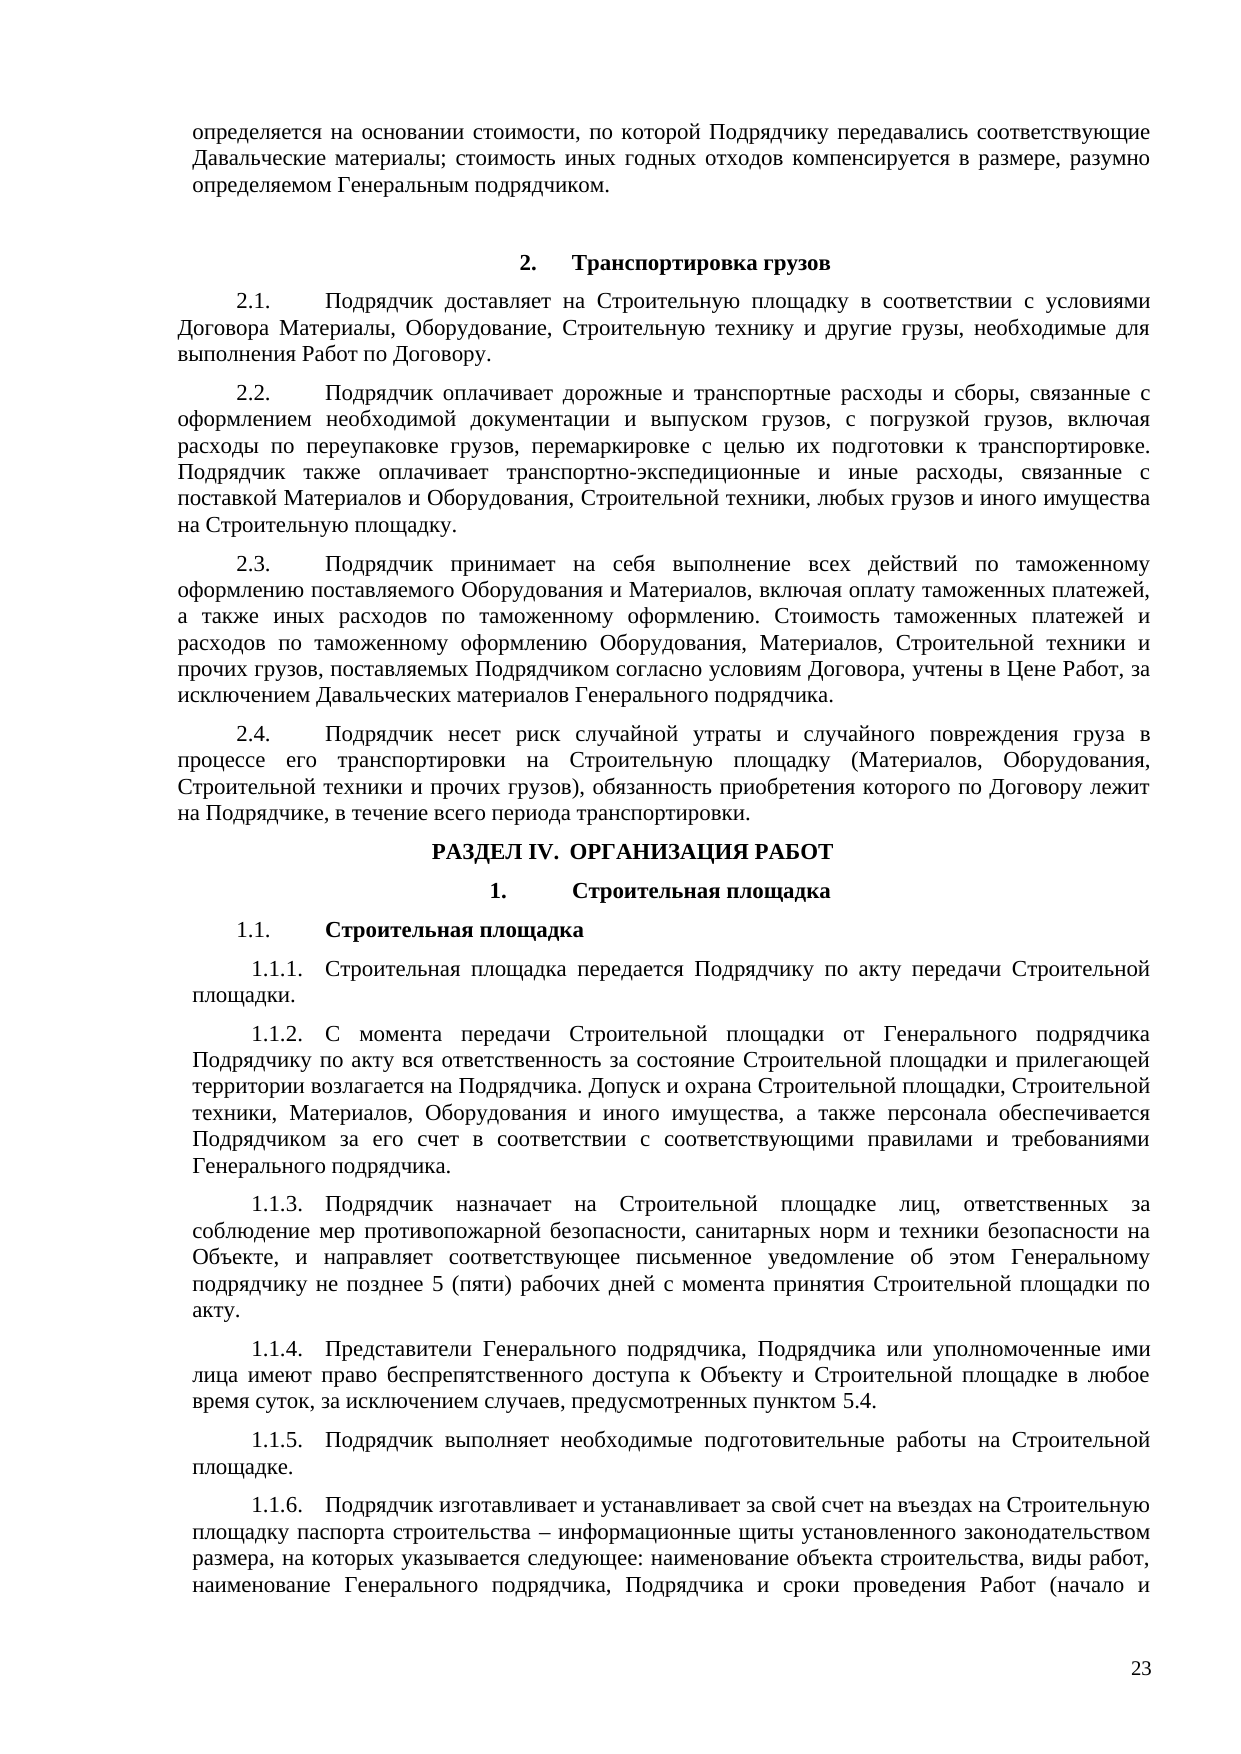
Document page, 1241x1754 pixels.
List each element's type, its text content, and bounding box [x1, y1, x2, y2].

text Строительная площадка [177, 877, 1152, 903]
text Подрядчик выполняет необходимые подготовительные работы на Строительной площадке. [192, 1426, 1152, 1479]
text Подрядчик назначает на Строительной площадке лиц, ответственных за соблюдение мер противопожарной безопасности, санитарных норм и техники безопасности на Объекте, и направляет соответствующее письменное уведомление об этом Генеральному подрядчику не позднее 5 (пяти) рабочих дней с момента принятия Строительной площадки по акту. [192, 1191, 1152, 1322]
text Подрядчик принимает на себя выполнение всех действий по таможенному оформлению поставляемого Оборудования и Материалов, включая оплату таможенных платежей, а также иных расходов по таможенному оформлению. Стоимость таможенных платежей и расходов по таможенному оформлению Оборудования, Материалов, Строительной техники и прочих грузов, поставляемых Подрядчиком согласно условиям Договора, учтены в Цене Работ, за исключением Давальческих материалов Генерального подрядчика. [177, 549, 1152, 708]
text ОРГАНИЗАЦИЯ РАБОТ [177, 838, 1152, 864]
text Подрядчик доставляет на Строительную площадку в соответствии с условиями Договора Материалы, Оборудование, Строительную технику и другие грузы, необходимые для выполнения Работ по Договору. [177, 287, 1152, 366]
text Строительная площадка [177, 916, 1152, 942]
text Представители Генерального подрядчика, Подрядчика или уполномоченные ими лица имеют право беспрепятственного доступа к Объекту и Строительной площадке в любое время суток, за исключением случаев, предусмотренных пунктом 10.4. [192, 1335, 1152, 1414]
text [192, 1492, 1152, 1597]
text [192, 118, 1152, 197]
text Строительная площадка передается Подрядчику по акту передачи Строительной площадки. [192, 955, 1152, 1007]
text С момента передачи Строительной площадки от Генерального подрядчика Подрядчику по акту вся ответственность за состояние Строительной площадки и прилегающей территории возлагается на Подрядчика. Допуск и охрана Строительной площадки, Строительной техники, Материалов, Оборудования и иного имущества, а также персонала обеспечивается Подрядчиком за его счет в соответствии с соответствующими правилами и требованиями Генерального подрядчика. [192, 1020, 1152, 1178]
text Транспортировка грузов [177, 248, 1152, 275]
text Подрядчик оплачивает дорожные и транспортные расходы и сборы, связанные с оформлением необходимой документации и выпуском грузов, с погрузкой грузов, включая расходы по переупаковке грузов, перемаркировке с целью их подготовки к транспортировке. Подрядчик также оплачивает транспортно-экспедиционные и иные расходы, связанные с поставкой Материалов и Оборудования, Строительной техники, любых грузов и иного имущества на Строительную площадку. [177, 379, 1152, 537]
text Подрядчик несет риск случайной утраты и случайного повреждения груза в процессе его транспортировки на Строительную площадку (Материалов, Оборудования, Строительной техники и прочих грузов), обязанность приобретения которого по Договору лежит на Подрядчике, в течение всего периода транспортировки. [177, 720, 1152, 826]
